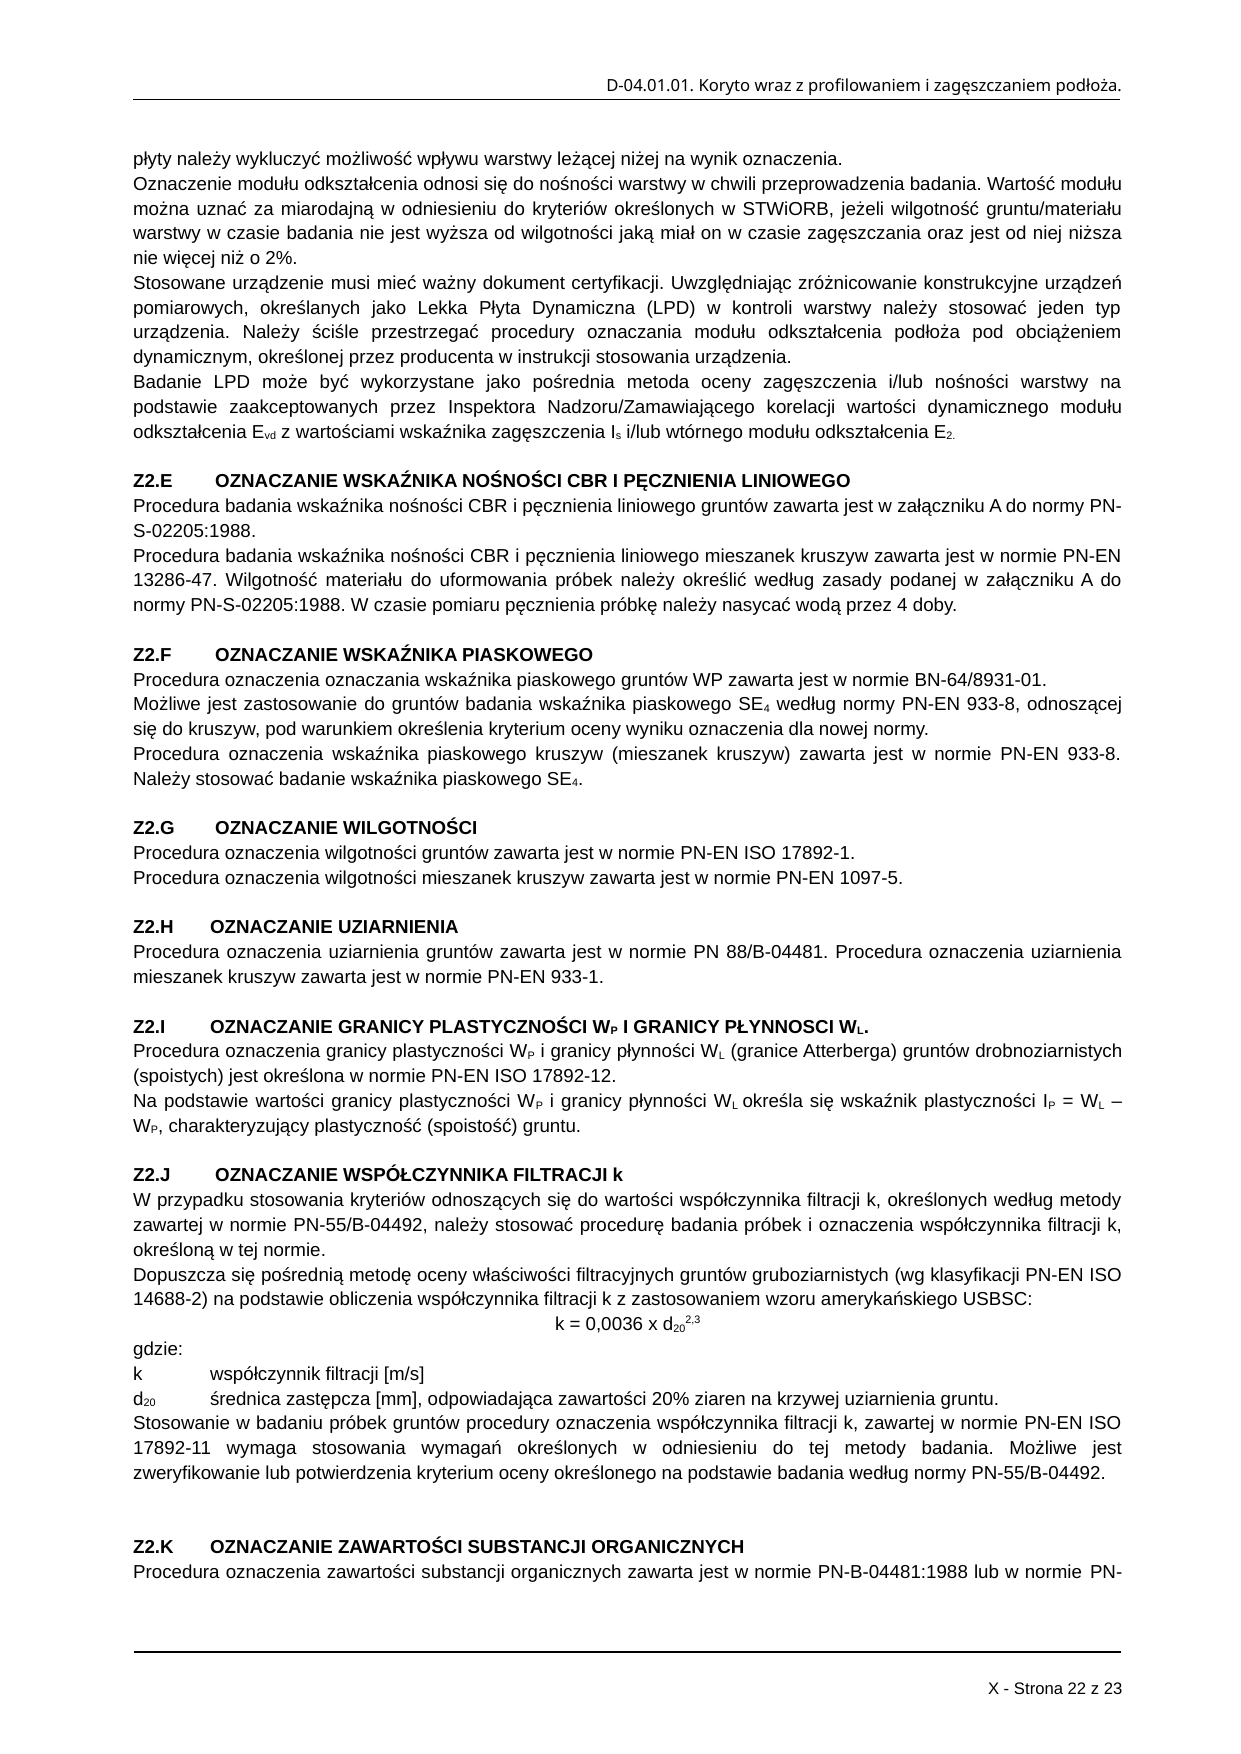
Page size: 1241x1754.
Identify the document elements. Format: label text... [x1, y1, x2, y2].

text Dopuszcza się pośrednią metodę oceny właściwości filtracyjnych gruntów gruboziarnistych (wg klasyfikacji PN-EN ISO 14688-2) na podstawie obliczenia współczynnika filtracji k z zastosowaniem wzoru amerykańskiego USBSC: [133, 1263, 1122, 1310]
text gdzie: [133, 1338, 1122, 1359]
text Z2.F OZNACZANIE WSKAŹNIKA PIASKOWEGO [133, 643, 1122, 665]
text Z2.K OZNACZANIE ZAWARTOŚCI SUBSTANCJI ORGANICZNYCH [133, 1536, 1122, 1558]
text Procedura oznaczenia wskaźnika piaskowego kruszyw (mieszanek kruszyw) zawarta jest w normie PN-EN 933-8. Należy stosować badanie wskaźnika piaskowego SE4. [133, 743, 1122, 789]
text Z2.J OZNACZANIE WSPÓŁCZYNNIKA FILTRACJI k [133, 1164, 1122, 1186]
text Badanie LPD może być wykorzystane jako pośrednia metoda oceny zagęszczenia i/lub nośności warstwy na podstawie zaakceptowanych przez Inspektora Nadzoru/Zamawiającego korelacji wartości dynamicznego modułu odkształcenia Evd z wartościami wskaźnika zagęszczenia Is i/lub wtórnego modułu odkształcenia E2. [133, 371, 1122, 442]
text k współczynnik filtracji [m/s] [133, 1362, 1122, 1384]
text d20 średnica zastępcza [mm], odpowiadająca zawartości 20% ziaren na krzywej uziarnienia gruntu. [133, 1387, 1122, 1409]
text Z2.I OZNACZANIE GRANICY PLASTYCZNOŚCI WP I GRANICY PŁYNNOSCI WL. [133, 1015, 1122, 1037]
text Z2.E OZNACZANIE WSKAŹNIKA NOŚNOŚCI CBR I PĘCZNIENIA LINIOWEGO [133, 470, 1122, 492]
text k = 0,0036 x d202,3 [133, 1313, 1122, 1334]
text Stosowane urządzenie musi mieć ważny dokument certyfikacji. Uwzględniając zróżnicowanie konstrukcyjne urządzeń pomiarowych, określanych jako Lekka Płyta Dynamiczna (LPD) w kontroli warstwy należy stosować jeden typ urządzenia. Należy ściśle przestrzegać procedury oznaczania modułu odkształcenia podłoża pod obciążeniem dynamicznym, określonej przez producenta w instrukcji stosowania urządzenia. [133, 272, 1122, 368]
text Procedura oznaczenia wilgotności mieszanek kruszyw zawarta jest w normie PN-EN 1097-5. [133, 867, 1122, 888]
text Na podstawie wartości granicy plastyczności WP i granicy płynności WL określa się wskaźnik plastyczności IP = WL – WP, charakteryzujący plastyczność (spoistość) gruntu. [133, 1090, 1122, 1136]
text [133, 1561, 1122, 1582]
text Procedura oznaczenia oznaczania wskaźnika piaskowego gruntów WP zawarta jest w normie BN-64/8931-01. [133, 668, 1122, 690]
text Procedura badania wskaźnika nośności CBR i pęcznienia liniowego mieszanek kruszyw zawarta jest w normie PN-EN 13286-47. Wilgotność materiału do uformowania próbek należy określić według zasady podanej w załączniku A do normy PN-S-02205:1988. W czasie pomiaru pęcznienia próbkę należy nasycać wodą przez 4 doby. [133, 544, 1122, 616]
text Stosowanie w badaniu próbek gruntów procedury oznaczenia współczynnika filtracji k, zawartej w normie PN-EN ISO 17892-11 wymaga stosowania wymagań określonych w odniesieniu do tej metody badania. Możliwe jest zweryfikowanie lub potwierdzenia kryterium oceny określonego na podstawie badania według normy PN-55/B-04492. [133, 1412, 1122, 1483]
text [133, 148, 1122, 169]
text Procedura oznaczenia granicy plastyczności WP i granicy płynności WL (granice Atterberga) gruntów drobnoziarnistych (spoistych) jest określona w normie PN-EN ISO 17892-12. [133, 1040, 1122, 1087]
text Z2.G OZNACZANIE WILGOTNOŚCI [133, 817, 1122, 839]
text W przypadku stosowania kryteriów odnoszących się do wartości współczynnika filtracji k, określonych według metody zawartej w normie PN-55/B-04492, należy stosować procedurę badania próbek i oznaczenia współczynnika filtracji k, określoną w tej normie. [133, 1189, 1122, 1260]
text Procedura oznaczenia uziarnienia gruntów zawarta jest w normie PN 88/B-04481. Procedura oznaczenia uziarnienia mieszanek kruszyw zawarta jest w normie PN-EN 933-1. [133, 941, 1122, 987]
text Możliwe jest zastosowanie do gruntów badania wskaźnika piaskowego SE4 według normy PN-EN 933-8, odnoszącej się do kruszyw, pod warunkiem określenia kryterium oceny wyniku oznaczenia dla nowej normy. [133, 693, 1122, 739]
text Procedura badania wskaźnika nośności CBR i pęcznienia liniowego gruntów zawarta jest w załączniku A do normy PN-S-02205:1988. [133, 495, 1122, 541]
text Z2.H OZNACZANIE UZIARNIENIA [133, 916, 1122, 938]
text Procedura oznaczenia wilgotności gruntów zawarta jest w normie PN-EN ISO 17892-1. [133, 842, 1122, 863]
